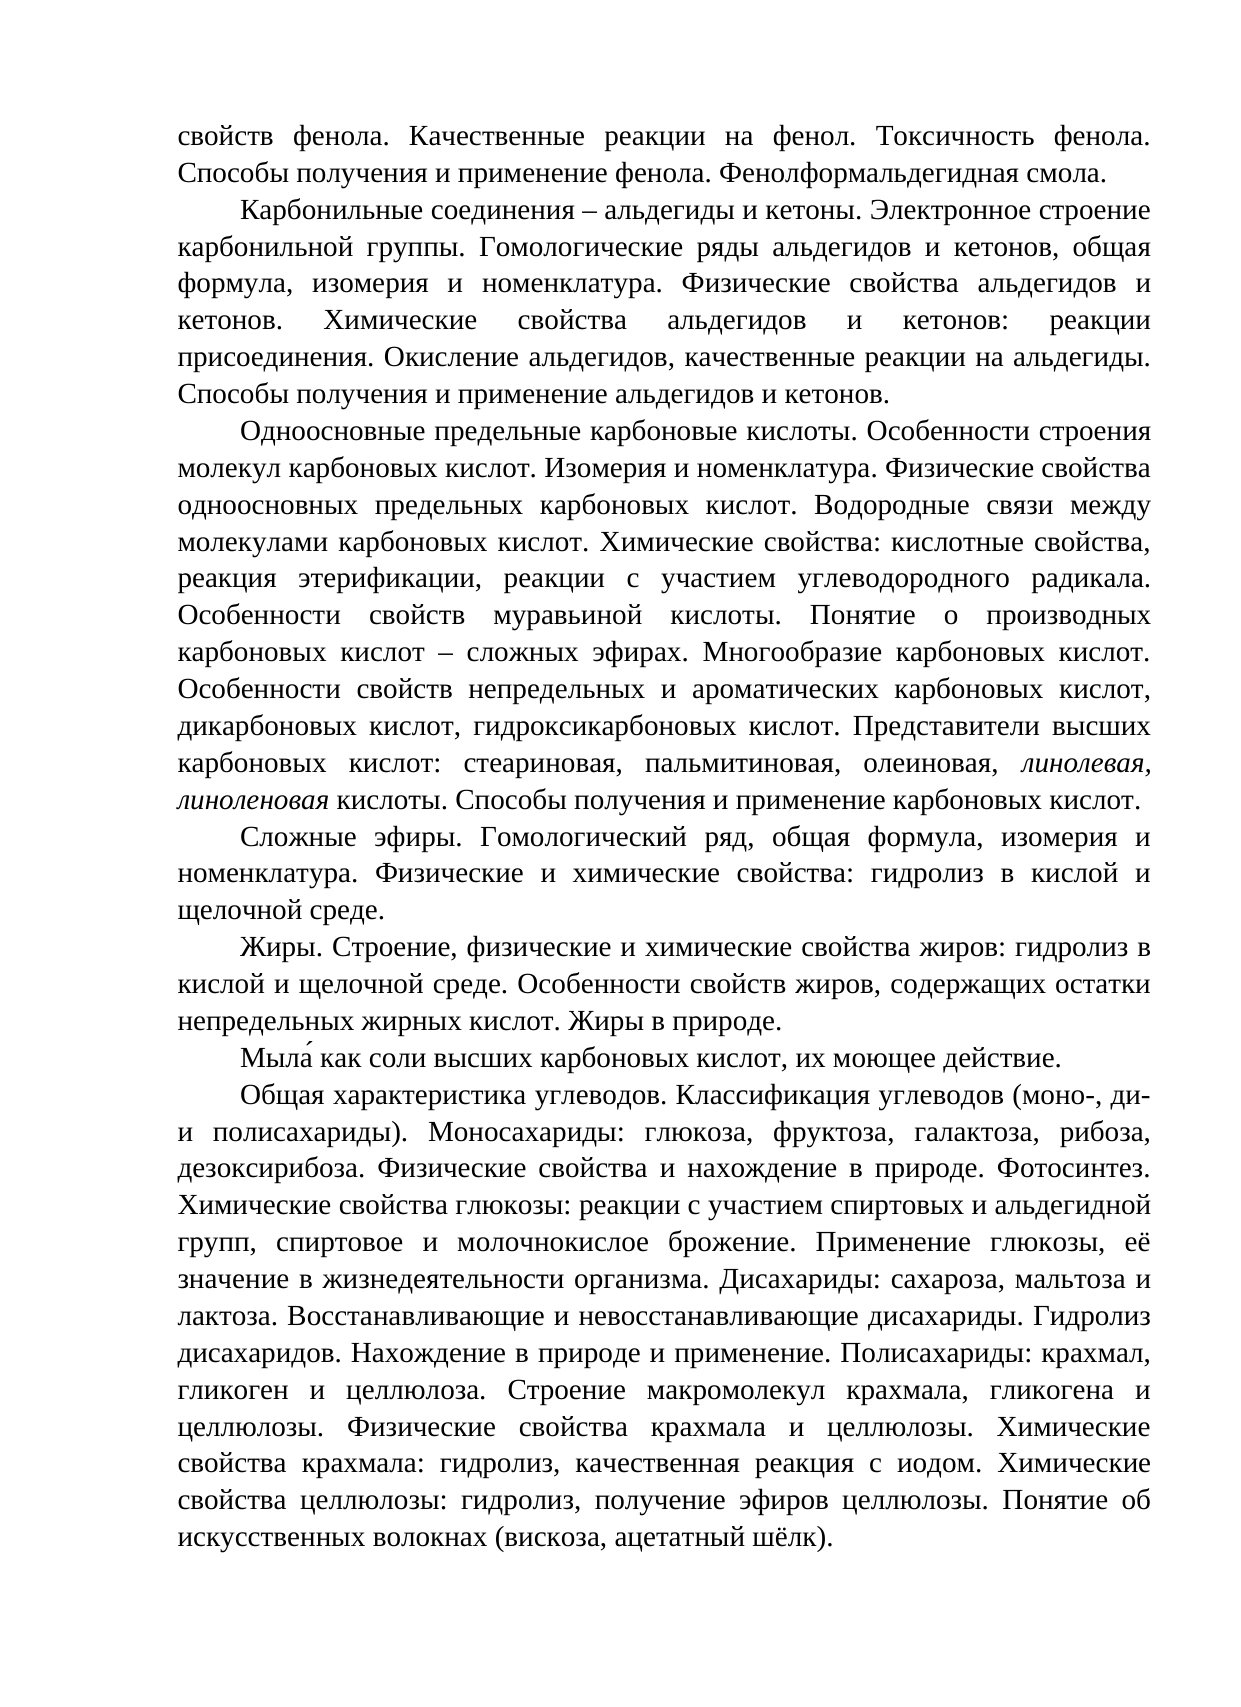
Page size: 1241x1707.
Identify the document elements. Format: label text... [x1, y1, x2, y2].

text Сложные эфиры. Гомологический ряд, общая формула, изомерия и номенклатура. Физические и химические свойства: гидролиз в кислой и щелочной среде. [177, 819, 1152, 926]
text Одноосновные предельные карбоновые кислоты. Особенности строения молекул карбоновых кислот. Изомерия и номенклатура. Физические свойства одноосновных предельных карбоновых кислот. Водородные связи между молекулами карбоновых кислот. Химические свойства: кислотные свойства, реакция этерификации, реакции с участием углеводородного радикала. Особенности свойств муравьиной кислоты. Понятие о производных карбоновых кислот – сложных эфирах. Многообразие карбоновых кислот. Особенности свойств непредельных и ароматических карбоновых кислот, дикарбоновых кислот, гидроксикарбоновых кислот. Представители высших карбоновых кислот: стеариновая, пальмитиновая, олеиновая, линолевая, линоленовая кислоты. Способы получения и применение карбоновых кислот. [177, 413, 1152, 815]
text Жиры. Строение, физические и химические свойства жиров: гидролиз в кислой и щелочной среде. Особенности свойств жиров, содержащих остатки непредельных жирных кислот. Жиры в природе. [177, 929, 1152, 1037]
text Общая характеристика углеводов. Классификация углеводов (моно-, ди- и полисахариды). Моносахариды: глюкоза, фруктоза, галактоза, рибоза, дезоксирибоза. Физические свойства и нахождение в природе. Фотосинтез. Химические свойства глюкозы: реакции с участием спиртовых и альдегидной групп, спиртовое и молочнокислое брожение. Применение глюкозы, её значение в жизнедеятельности организма. Дисахариды: сахароза, мальтоза и лактоза. Восстанавливающие и невосстанавливающие дисахариды. Гидролиз дисахаридов. Нахождение в природе и применение. Полисахариды: крахмал, гликоген и целлюлоза. Строение макромолекул крахмала, гликогена и целлюлозы. Физические свойства крахмала и целлюлозы. Химические свойства крахмала: гидролиз, качественная реакция с иодом. Химические свойства целлюлозы: гидролиз, получение эфиров целлюлозы. Понятие об искусственных волокнах (вискоза, ацетатный шёлк). [177, 1077, 1152, 1553]
text Карбонильные соединения – альдегиды и кетоны. Электронное строение карбонильной группы. Гомологические ряды альдегидов и кетонов, общая формула, изомерия и номенклатура. Физические свойства альдегидов и кетонов. Химические свойства альдегидов и кетонов: реакции присоединения. Окисление альдегидов, качественные реакции на альдегиды. Способы получения и применение альдегидов и кетонов. [177, 192, 1152, 410]
text Мыла́ как соли высших карбоновых кислот, их моющее действие. [177, 1040, 1152, 1073]
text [177, 118, 1152, 188]
